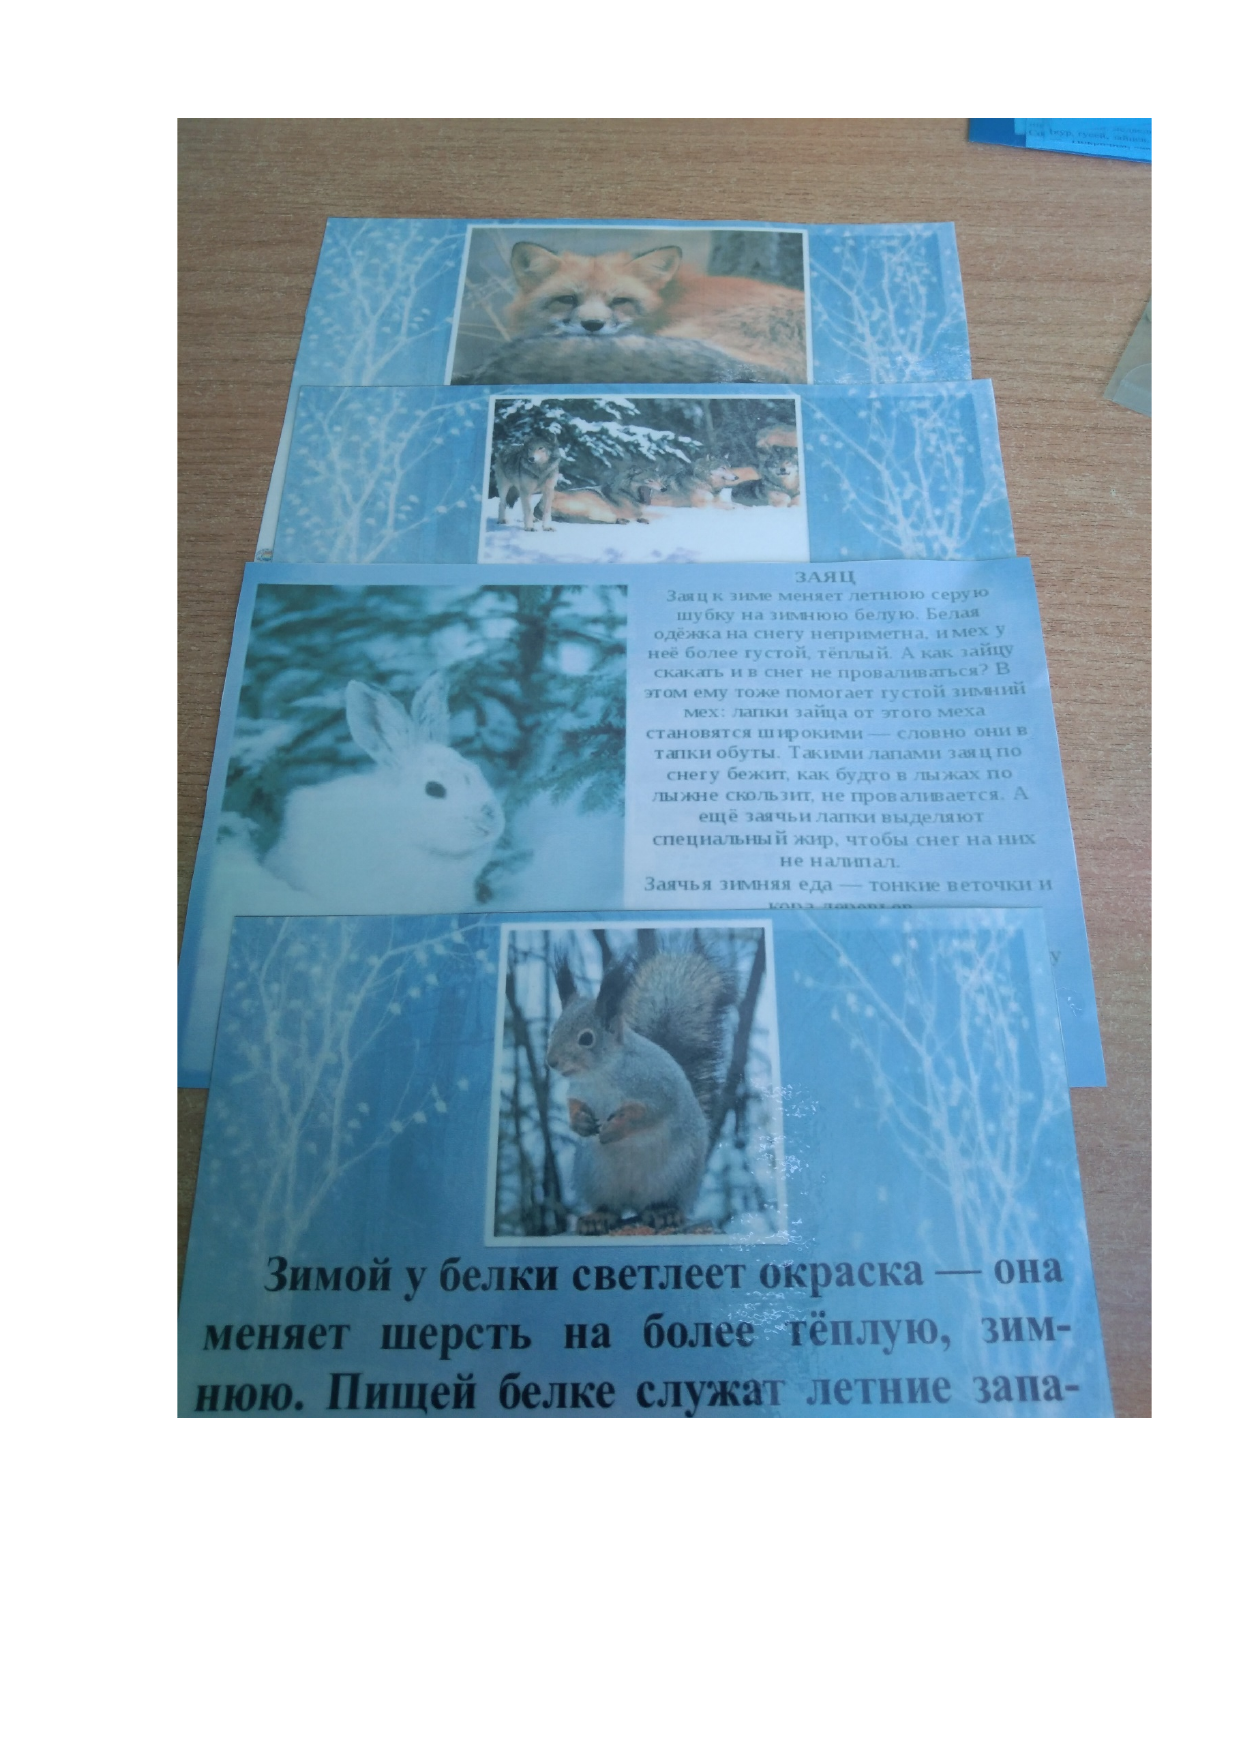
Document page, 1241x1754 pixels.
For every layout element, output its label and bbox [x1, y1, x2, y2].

picture [177, 118, 1152, 1418]
